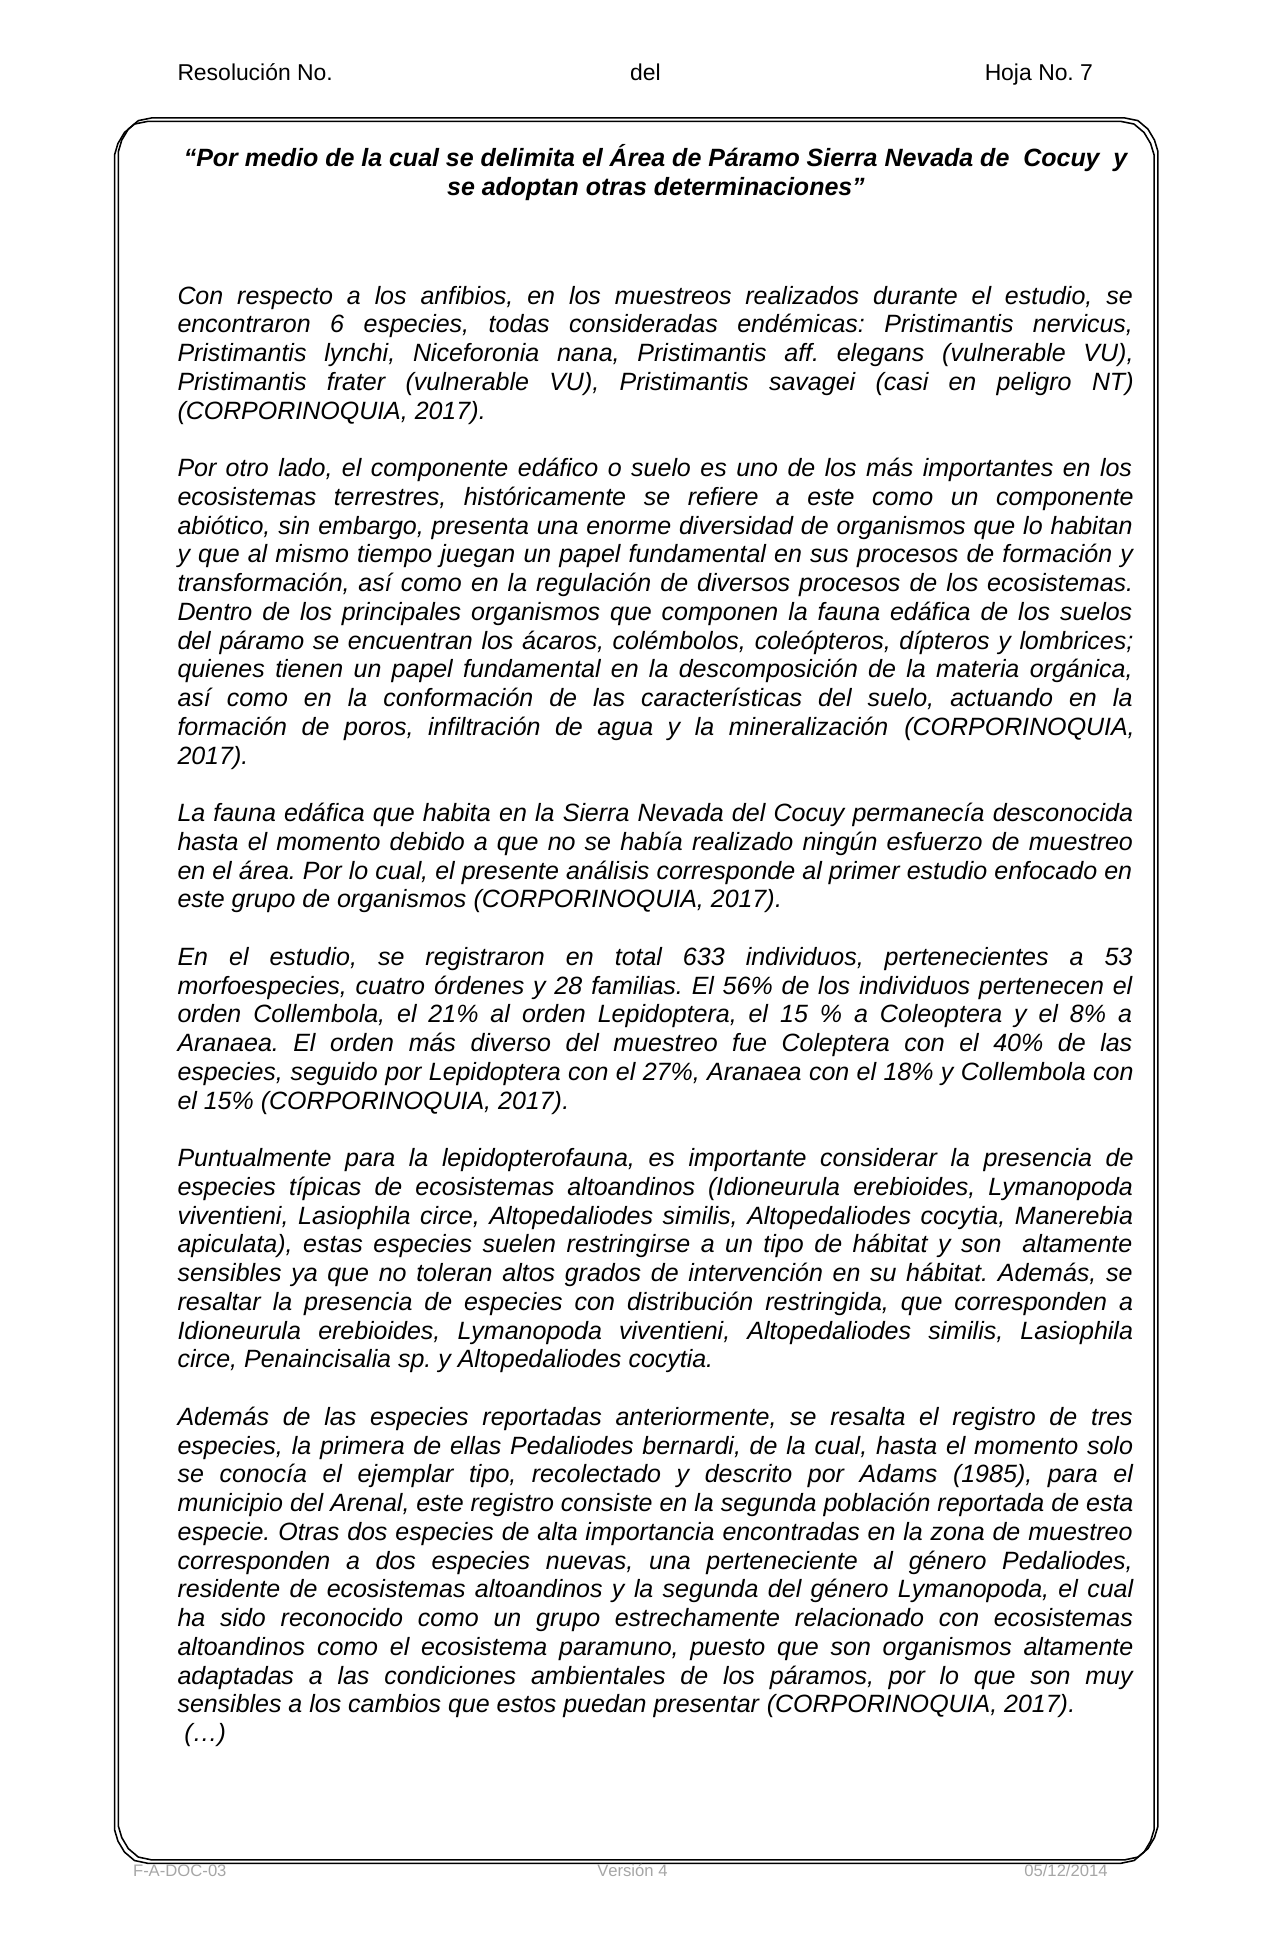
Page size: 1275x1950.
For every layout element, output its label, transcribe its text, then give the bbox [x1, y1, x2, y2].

text Además de las especies reportadas anteriormente, se resalta el registro de tres especies, la primera de ellas Pedaliodes bernardi, de la cual, hasta el momento solo se conocía el ejemplar tipo, recolectado y descrito por Adams (1985), para el municipio del Arenal, este registro consiste en la segunda población reportada de esta especie. Otras dos especies de alta importancia encontradas en la zona de muestreo corresponden a dos especies nuevas, una perteneciente al género Pedaliodes, residente de ecosistemas altoandinos y la segunda del género Lymanopoda, el cual ha sido reconocido como un grupo estrechamente relacionado con ecosistemas altoandinos como el ecosistema paramuno, puesto que son organismos altamente adaptadas a las condiciones ambientales de los páramos, por lo que son muy sensibles a los cambios que estos puedan presentar (CORPORINOQUIA, 2017). [177, 1402, 1137, 1718]
text Por otro lado, el componente edáfico o suelo es uno de los más importantes en los ecosistemas terrestres, históricamente se refiere a este como un componente abiótico, sin embargo, presenta una enorme diversidad de organismos que lo habitan y que al mismo tiempo juegan un papel fundamental en sus procesos de formación y transformación, así como en la regulación de diversos procesos de los ecosistemas. Dentro de los principales organismos que componen la fauna edáfica de los suelos del páramo se encuentran los ácaros, colémbolos, coleópteros, dípteros y lombrices; quienes tienen un papel fundamental en la descomposición de la materia orgánica, así como en la conformación de las características del suelo, actuando en la formación de poros, infiltración de agua y la mineralización (CORPORINOQUIA, 2017). [177, 453, 1137, 769]
text Puntualmente para la lepidopterofauna, es importante considerar la presencia de especies típicas de ecosistemas altoandinos (Idioneurula erebioides, Lymanopoda viventieni, Lasiophila circe, Altopedaliodes similis, Altopedaliodes cocytia, Manerebia apiculata), estas especies suelen restringirse a un tipo de hábitat y son altamente sensibles ya que no toleran altos grados de intervención en su hábitat. Además, se resaltar la presencia de especies con distribución restringida, que corresponden a Idioneurula erebioides, Lymanopoda viventieni, Altopedaliodes similis, Lasiophila circe, Penaincisalia sp. y Altopedaliodes cocytia. [177, 1143, 1137, 1373]
text En el estudio, se registraron en total 633 individuos, pertenecientes a 53 morfoespecies, cuatro órdenes y 28 familias. El 56% de los individuos pertenecen el orden Collembola, el 21% al orden Lepidoptera, el 15 % a Coleoptera y el 8% a Aranaea. El orden más diverso del muestreo fue Coleptera con el 40% de las especies, seguido por Lepidoptera con el 27%, Aranaea con el 18% y Collembola con el 15% (CORPORINOQUIA, 2017). [177, 942, 1137, 1114]
text La fauna edáfica que habita en la Sierra Nevada del Cocuy permanecía desconocida hasta el momento debido a que no se había realizado ningún esfuerzo de muestreo en el área. Por lo cual, el presente análisis corresponde al primer estudio enfocado en este grupo de organismos (CORPORINOQUIA, 2017). [177, 798, 1137, 913]
text Con respecto a los anfibios, en los muestreos realizados durante el estudio, se encontraron 6 especies, todas consideradas endémicas: Pristimantis nervicus, Pristimantis lynchi, Niceforonia nana, Pristimantis aff. elegans (vulnerable VU), Pristimantis frater (vulnerable VU), Pristimantis savagei (casi en peligro NT) (CORPORINOQUIA, 2017). [177, 281, 1137, 424]
text (…) [177, 1718, 1137, 1747]
